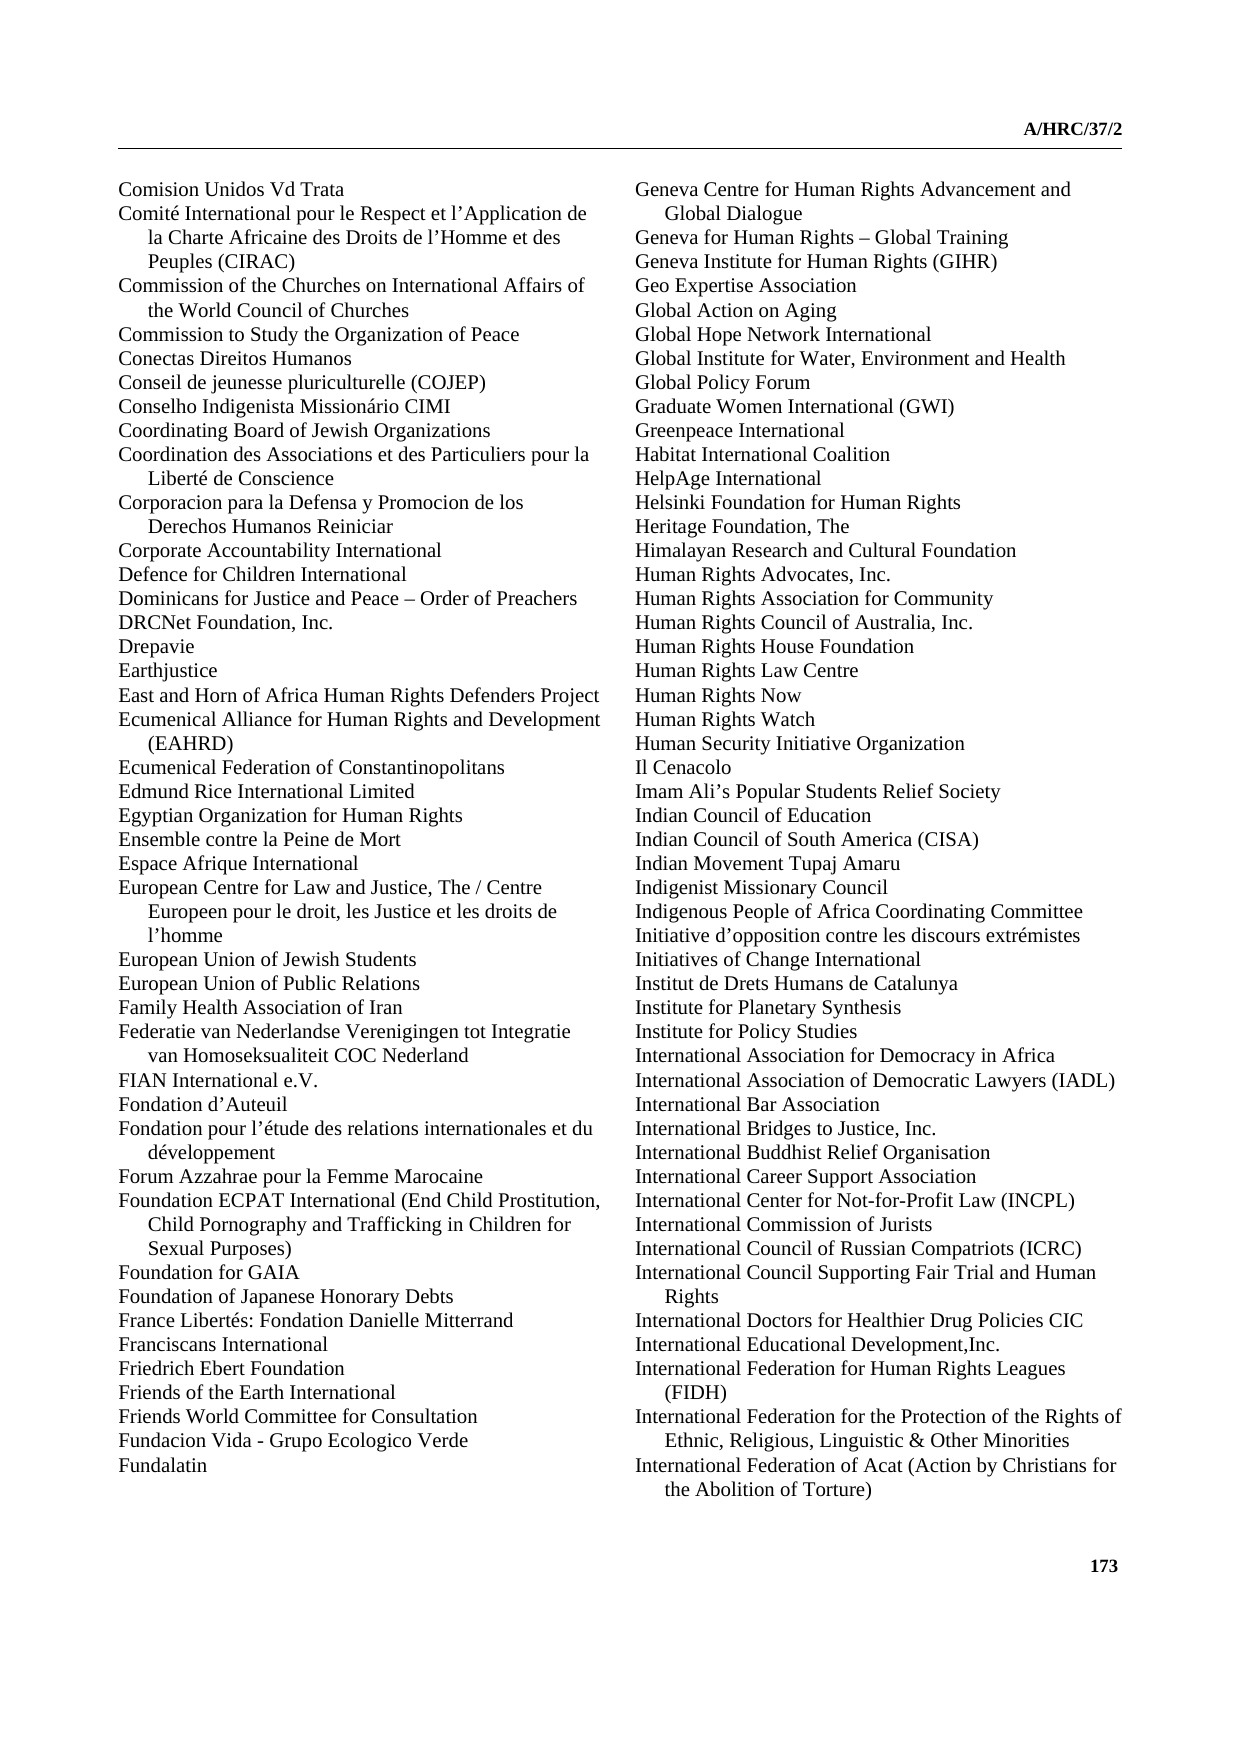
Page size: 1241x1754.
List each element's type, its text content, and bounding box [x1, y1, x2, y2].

text Coordinating Board of Jewish Organizations [118, 418, 605, 442]
text International Federation for Human Rights Leagues (FIDH) [635, 1356, 1122, 1404]
text International Buddhist Relief Organisation [635, 1140, 1122, 1164]
text Forum Azzahrae pour la Femme Marocaine [118, 1164, 605, 1188]
text Egyptian Organization for Human Rights [118, 803, 605, 827]
text Human Rights Watch [635, 707, 1122, 731]
text Commission of the Churches on International Affairs of the World Council of Churches [118, 273, 605, 322]
text Fondation pour l’étude des relations internationales et du développement [118, 1116, 605, 1164]
text Human Rights Advocates, Inc. [635, 562, 1122, 586]
text Indian Movement Tupaj Amaru [635, 851, 1122, 875]
text International Career Support Association [635, 1164, 1122, 1188]
text Human Rights Now [635, 682, 1122, 707]
text Espace Afrique International [118, 851, 605, 875]
text Global Action on Aging [635, 297, 1122, 322]
text Foundation ECPAT International (End Child Prostitution, Child Pornography and Trafficking in Children for Sexual Purposes) [118, 1188, 605, 1260]
text Helsinki Foundation for Human Rights [635, 490, 1122, 514]
text Friends of the Earth International [118, 1380, 605, 1404]
text Conselho Indigenista Missionário CIMI [118, 394, 605, 418]
text Global Hope Network International [635, 322, 1122, 346]
text Ensemble contre la Peine de Mort [118, 827, 605, 851]
text International Association of Democratic Lawyers (IADL) [635, 1067, 1122, 1092]
text International Bar Association [635, 1092, 1122, 1116]
text Human Rights Law Centre [635, 658, 1122, 682]
text Institute for Policy Studies [635, 1019, 1122, 1043]
text Earthjustice [118, 658, 605, 682]
text Indian Council of Education [635, 803, 1122, 827]
text Coordination des Associations et des Particuliers pour la Liberté de Conscience [118, 442, 605, 490]
text Fondation d’Auteuil [118, 1092, 605, 1116]
text Imam Ali’s Popular Students Relief Society [635, 779, 1122, 803]
text European Union of Public Relations [118, 971, 605, 995]
text International Doctors for Healthier Drug Policies CIC [635, 1308, 1122, 1332]
text HelpAge International [635, 466, 1122, 490]
text Graduate Women International (GWI) [635, 394, 1122, 418]
text Friends World Committee for Consultation [118, 1404, 605, 1428]
text Foundation for GAIA [118, 1260, 605, 1284]
text Human Rights House Foundation [635, 634, 1122, 658]
text Heritage Foundation, The [635, 514, 1122, 538]
text International Council Supporting Fair Trial and Human Rights [635, 1260, 1122, 1308]
text International Educational Development,Inc. [635, 1332, 1122, 1356]
text Global Policy Forum [635, 370, 1122, 394]
text Defence for Children International [118, 562, 605, 586]
text International Commission of Jurists [635, 1212, 1122, 1236]
text Global Institute for Water, Environment and Health [635, 346, 1122, 370]
text Corporacion para la Defensa y Promocion de los Derechos Humanos Reiniciar [118, 490, 605, 538]
text International Association for Democracy in Africa [635, 1043, 1122, 1067]
text Initiative d’opposition contre les discours extrémistes [635, 923, 1122, 947]
text International Council of Russian Compatriots (ICRC) [635, 1236, 1122, 1260]
text Institut de Drets Humans de Catalunya [635, 971, 1122, 995]
text Conseil de jeunesse pluriculturelle (COJEP) [118, 370, 605, 394]
text Ecumenical Federation of Constantinopolitans [118, 755, 605, 779]
text Drepavie [118, 634, 605, 658]
text Conectas Direitos Humanos [118, 346, 605, 370]
text Greenpeace International [635, 418, 1122, 442]
text Ecumenical Alliance for Human Rights and Development (EAHRD) [118, 707, 605, 755]
text Himalayan Research and Cultural Foundation [635, 538, 1122, 562]
text Institute for Planetary Synthesis [635, 995, 1122, 1019]
text Corporate Accountability International [118, 538, 605, 562]
text Fundalatin [118, 1452, 605, 1477]
text France Libertés: Fondation Danielle Mitterrand [118, 1308, 605, 1332]
text Indigenous People of Africa Coordinating Committee [635, 899, 1122, 923]
text Fundacion Vida - Grupo Ecologico Verde [118, 1428, 605, 1452]
text International Center for Not-for-Profit Law (INCPL) [635, 1188, 1122, 1212]
text Indigenist Missionary Council [635, 875, 1122, 899]
text Initiatives of Change International [635, 947, 1122, 971]
text East and Horn of Africa Human Rights Defenders Project [118, 682, 605, 707]
text International Federation of Acat (Action by Christians for the Abolition of Torture) [635, 1452, 1122, 1501]
text European Union of Jewish Students [118, 947, 605, 971]
text European Centre for Law and Justice, The / Centre Europeen pour le droit, les Justice et les droits de l’homme [118, 875, 605, 947]
text FIAN International e.V. [118, 1067, 605, 1092]
text Habitat International Coalition [635, 442, 1122, 466]
text Geneva Institute for Human Rights (GIHR) [635, 249, 1122, 273]
text Geneva for Human Rights – Global Training [635, 225, 1122, 249]
text Human Rights Council of Australia, Inc. [635, 610, 1122, 634]
text DRCNet Foundation, Inc. [118, 610, 605, 634]
text Geneva Centre for Human Rights Advancement and Global Dialogue [635, 177, 1122, 225]
text Edmund Rice International Limited [118, 779, 605, 803]
text Il Cenacolo [635, 755, 1122, 779]
text Federatie van Nederlandse Verenigingen tot Integratie van Homoseksualiteit COC Nederland [118, 1019, 605, 1067]
text Friedrich Ebert Foundation [118, 1356, 605, 1380]
text Geo Expertise Association [635, 273, 1122, 297]
text Dominicans for Justice and Peace – Order of Preachers [118, 586, 605, 610]
text Franciscans International [118, 1332, 605, 1356]
text Comité International pour le Respect et l’Application de la Charte Africaine des Droits de l’Homme et des Peuples (CIRAC) [118, 201, 605, 273]
text Foundation of Japanese Honorary Debts [118, 1284, 605, 1308]
text Human Rights Association for Community [635, 586, 1122, 610]
text International Bridges to Justice, Inc. [635, 1116, 1122, 1140]
text Family Health Association of Iran [118, 995, 605, 1019]
text Comision Unidos Vd Trata [118, 177, 605, 201]
text Commission to Study the Organization of Peace [118, 322, 605, 346]
text Human Security Initiative Organization [635, 731, 1122, 755]
text International Federation for the Protection of the Rights of Ethnic, Religious, Linguistic & Other Minorities [635, 1404, 1122, 1452]
text Indian Council of South America (CISA) [635, 827, 1122, 851]
